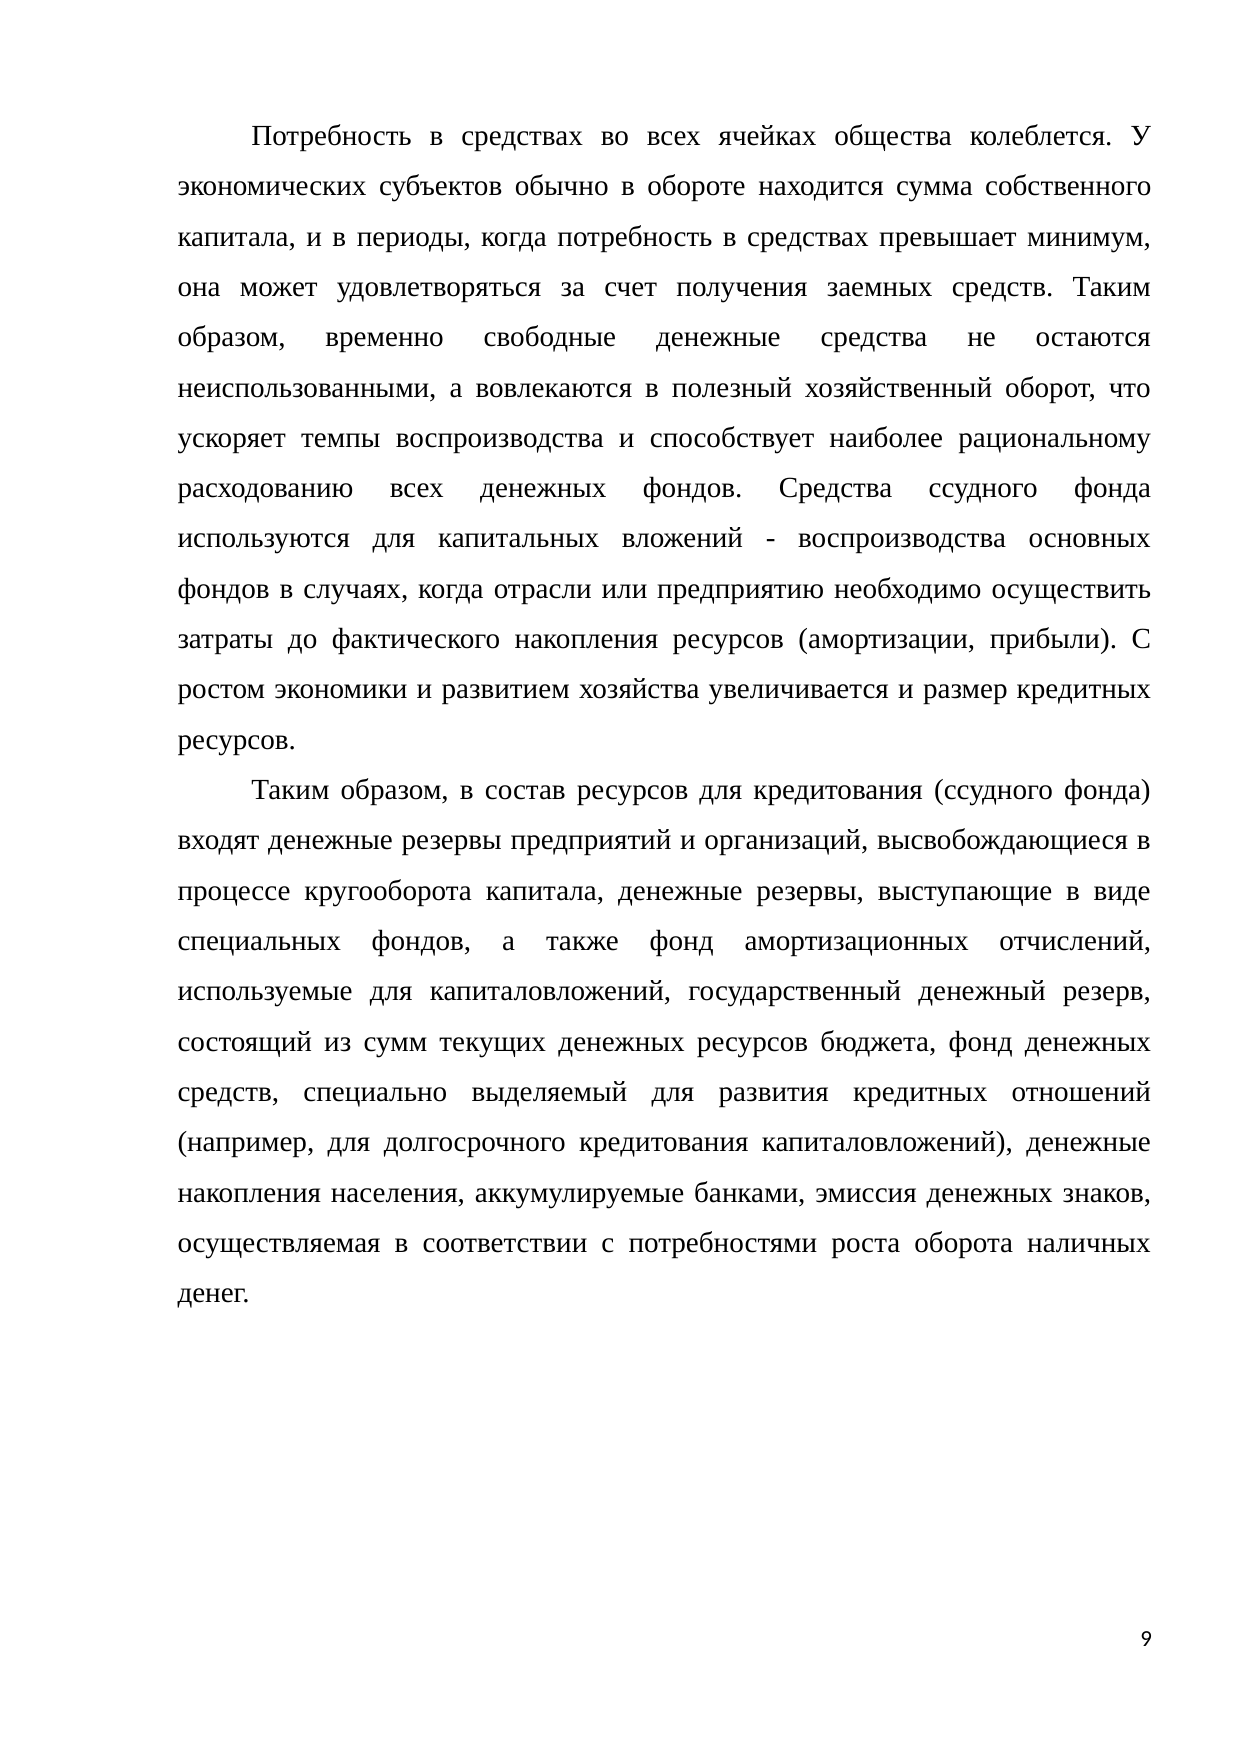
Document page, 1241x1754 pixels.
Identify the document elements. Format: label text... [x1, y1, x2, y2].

text Таким образом, в состав ресурсов для кредитования (ссудного фонда) входят денежные резервы предприятий и организаций, высвобождающиеся в процессе кругооборота капитала, денежные резервы, выступающие в виде специальных фондов, а также фонд амортизационных отчислений, используемые для капиталовложений, государственный денежный резерв, состоящий из сумм текущих денежных ресурсов бюджета, фонд денежных средств, специально выделяемый для развития кредитных отношений (например, для долгосрочного кредитования капиталовложений), денежные накопления населения, аккумулируемые банками, эмиссия денежных знаков, осуществляемая в соответствии с потребностями роста оборота наличных денег. [177, 772, 1152, 1309]
text Потребность в средствах во всех ячейках общества колеблется. У экономических субъектов обычно в обороте находится сумма собственного капитала, и в периоды, когда потребность в средствах превышает минимум, она может удовлетворяться за счет получения заемных средств. Таким образом, временно свободные денежные средства не остаются неиспользованными, а вовлекаются в полезный хозяйственный оборот, что ускоряет темпы воспроизводства и способствует наиболее рациональному расходованию всех денежных фондов. Средства ссудного фонда используются для капитальных вложений - воспроизводства основных фондов в случаях, когда отрасли или предприятию необходимо осуществить затраты до фактического накопления ресурсов (амортизации, прибыли). С ростом экономики и развитием хозяйства увеличивается и размер кредитных ресурсов. [177, 118, 1152, 755]
